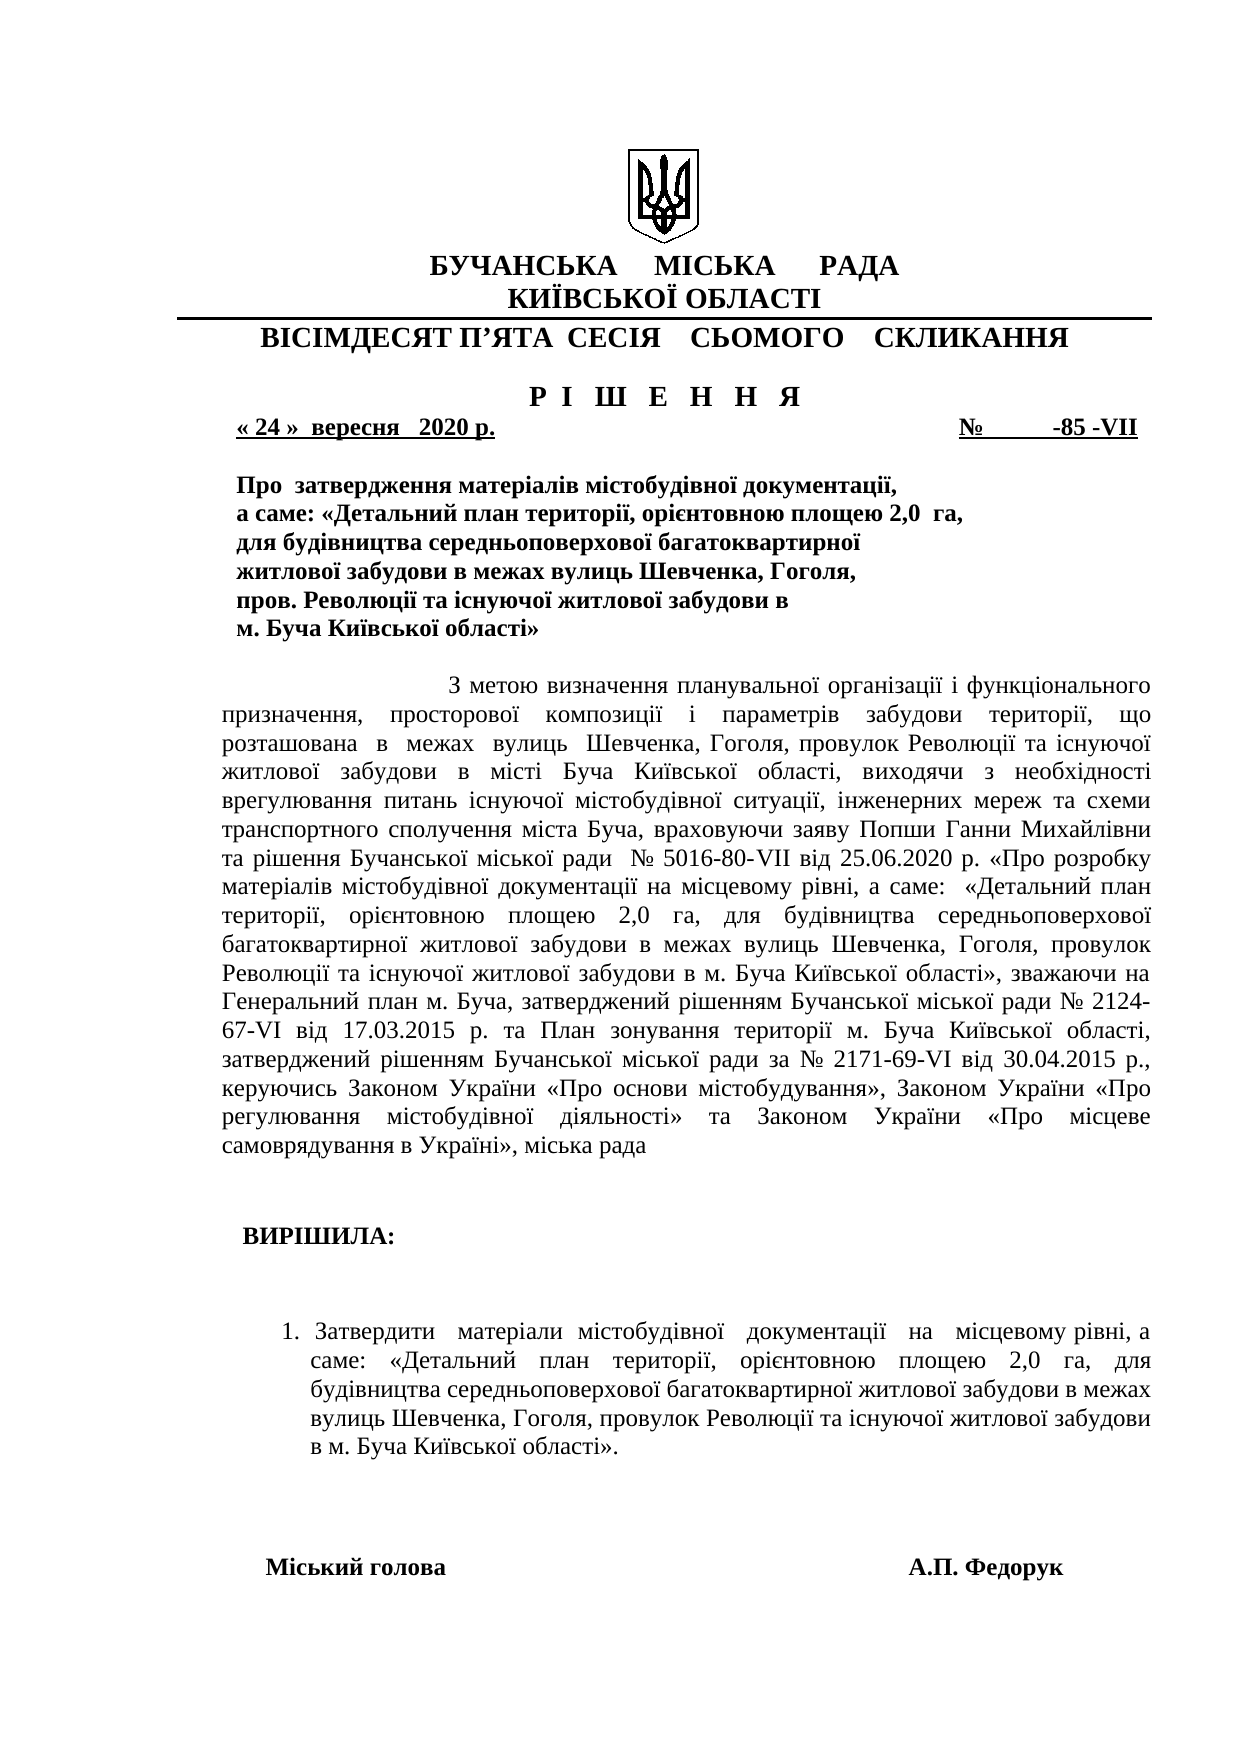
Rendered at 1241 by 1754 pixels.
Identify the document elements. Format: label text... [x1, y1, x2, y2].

text БУЧАНСЬКА МІСЬКА РАДА [177, 248, 1152, 281]
list а саме: «Детальний план території, орієнтовною площею 2,0 га, [236, 498, 1152, 527]
subtitle КИЇВСЬКОЇ ОБЛАСТІ [177, 281, 1152, 317]
list м. Буча Київської області» [236, 613, 1152, 642]
subtitle Р І Ш Е Н Н Я [177, 379, 1152, 412]
text 1. Затвердити матеріали містобудівної документації на місцевому рівні, а саме: «Детальний план території, орієнтовною площею 2,0 га, для будівництва середньоповерхової багатоквартирної житлової забудови в межах вулиць Шевченка, Гоголя, провулок Революції та існуючої житлової забудови в м. Буча Київської області». [236, 1316, 1152, 1460]
list пров. Революції та існуючої житлової забудови в [236, 585, 1152, 613]
list житлової забудови в межах вулиць Шевченка, Гоголя, [236, 556, 1152, 585]
text ВІСІМДЕСЯТ П’ЯТА СЕСІЯ СЬОМОГО СКЛИКАННЯ [177, 320, 1152, 354]
list « 24 » вересня 2020 р. № -85 -VII [236, 412, 1152, 441]
text ВИРІШИЛА: [177, 1221, 1152, 1250]
text З метою визначення планувальної організації і функціонального призначення, просторової композиції і параметрів забудови території, що розташована в межах вулиць Шевченка, Гоголя, провулок Революції та існуючої житлової забудови в місті Буча Київської області, виходячи з необхідності врегулювання питань існуючої містобудівної ситуації, інженерних мереж та схеми транспортного сполучення міста Буча, враховуючи заяву Попши Ганни Михайлівни та рішення Бучанської міської ради № 5016-80-VІІ від 25.06.2020 р. «Про розробку матеріалів містобудівної документації на місцевому рівні, а саме: «Детальний план території, орієнтовною площею 2,0 га, для будівництва середньоповерхової багатоквартирної житлової забудови в межах вулиць Шевченка, Гоголя, провулок Революції та існуючої житлової забудови в м. Буча Київської області», зважаючи на Генеральний план м. Буча, затверджений рішенням Бучанської міської ради № 2124-67-VІ від 17.03.2015 р. та План зонування території м. Буча Київської області, затверджений рішенням Бучанської міської ради за № 2171-69-VІ від 30.04.2015 р., керуючись Законом України «Про основи містобудування», Законом України «Про регулювання містобудівної діяльності» та Законом України «Про місцеве самоврядування в Україні», міська рада [222, 670, 1152, 1159]
list для будівництва середньоповерхової багатоквартирної [236, 527, 1152, 556]
text Про затвердження матеріалів містобудівної документації, [222, 470, 1152, 498]
text Міський голова А.П. Федорук [177, 1552, 1152, 1581]
